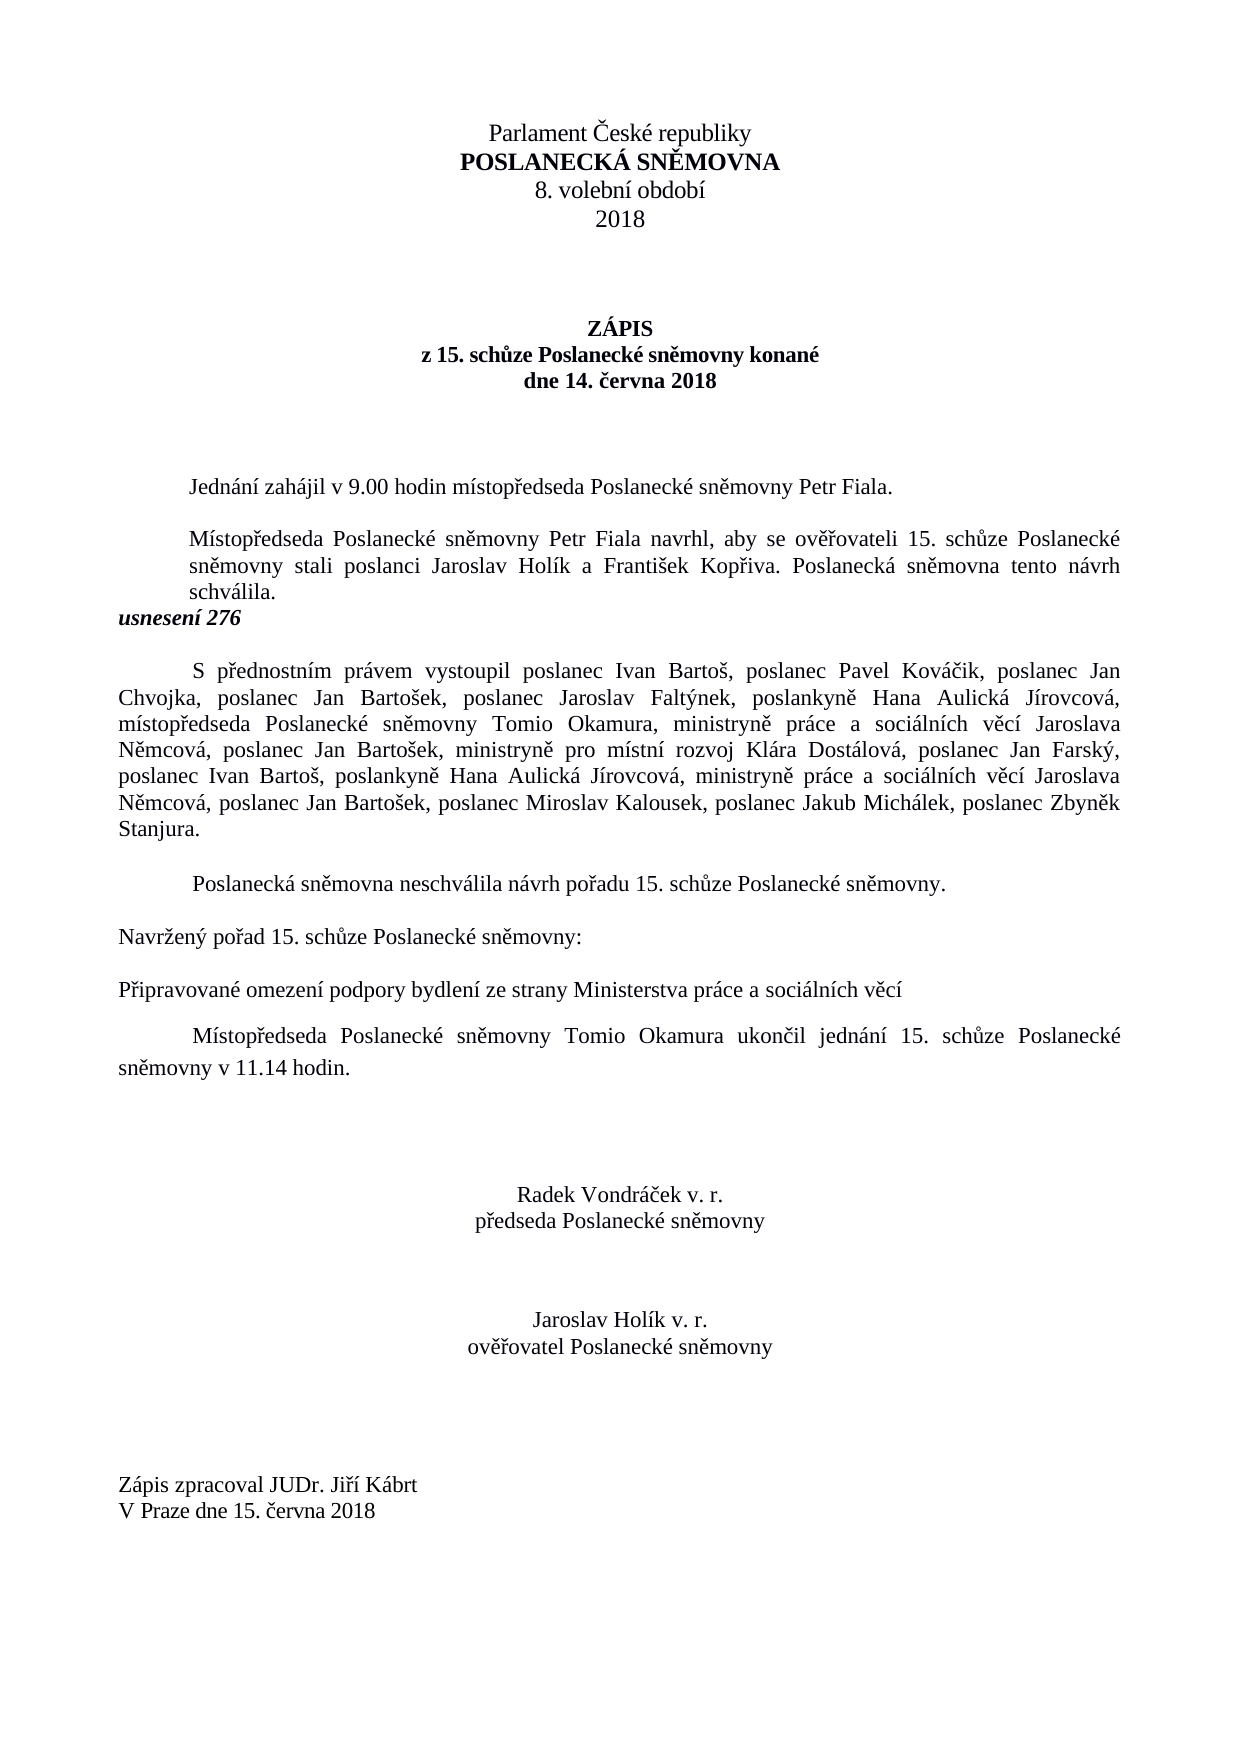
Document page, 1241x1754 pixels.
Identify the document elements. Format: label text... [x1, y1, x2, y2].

text usnesení 276 [118, 604, 1122, 631]
subtitle POSLANECKÁ SNĚMOVNA [118, 147, 1122, 176]
text Poslanecká sněmovna neschválila návrh pořadu 15. schůze Poslanecké sněmovny. [118, 870, 1122, 897]
text předseda Poslanecké sněmovny [118, 1207, 1122, 1234]
text Jednání zahájil v 9.00 hodin místopředseda Poslanecké sněmovny Petr Fiala. [188, 473, 1122, 499]
text Jaroslav Holík v. r. [118, 1306, 1122, 1333]
text Připravované omezení podpory bydlení ze strany Ministerstva práce a sociálních věcí [118, 976, 1122, 1002]
text V Praze dne 15. června 2018 [118, 1497, 1122, 1524]
text ověřovatel Poslanecké sněmovny [118, 1333, 1122, 1359]
subtitle Parlament České republiky [118, 118, 1122, 147]
text 8. volební období [118, 176, 1122, 204]
subtitle z 15. schůze Poslanecké sněmovny konané [118, 341, 1122, 367]
subtitle ZÁPIS [118, 314, 1122, 341]
text Místopředseda Poslanecké sněmovny Tomio Okamura ukončil jednání 15. schůze Poslanecké sněmovny v 11.14 hodin. [118, 1022, 1122, 1080]
list Zápis zpracoval JUDr. Jiří Kábrt [118, 1471, 1122, 1497]
text Radek Vondráček v. r. [118, 1181, 1122, 1207]
text S přednostním právem vystoupil poslanec Ivan Bartoš, poslanec Pavel Kováčik, poslanec Jan Chvojka, poslanec Jan Bartošek, poslanec Jaroslav Faltýnek, poslankyně Hana Aulická Jírovcová, místopředseda Poslanecké sněmovny Tomio Okamura, ministryně práce a sociálních věcí Jaroslava Němcová, poslanec Jan Bartošek, ministryně pro místní rozvoj Klára Dostálová, poslanec Jan Farský, poslanec Ivan Bartoš, poslankyně Hana Aulická Jírovcová, ministryně práce a sociálních věcí Jaroslava Němcová, poslanec Jan Bartošek, poslanec Miroslav Kalousek, poslanec Jakub Michálek, poslanec Zbyněk Stanjura. [118, 657, 1122, 842]
text Navržený pořad 15. schůze Poslanecké sněmovny: [118, 923, 1122, 949]
text dne 14. června 2018 [118, 367, 1122, 394]
text 2018 [118, 204, 1122, 233]
text Místopředseda Poslanecké sněmovny Petr Fiala navrhl, aby se ověřovateli 15. schůze Poslanecké sněmovny stali poslanci Jaroslav Holík a František Kopřiva. Poslanecká sněmovna tento návrh schválila. [188, 525, 1122, 604]
